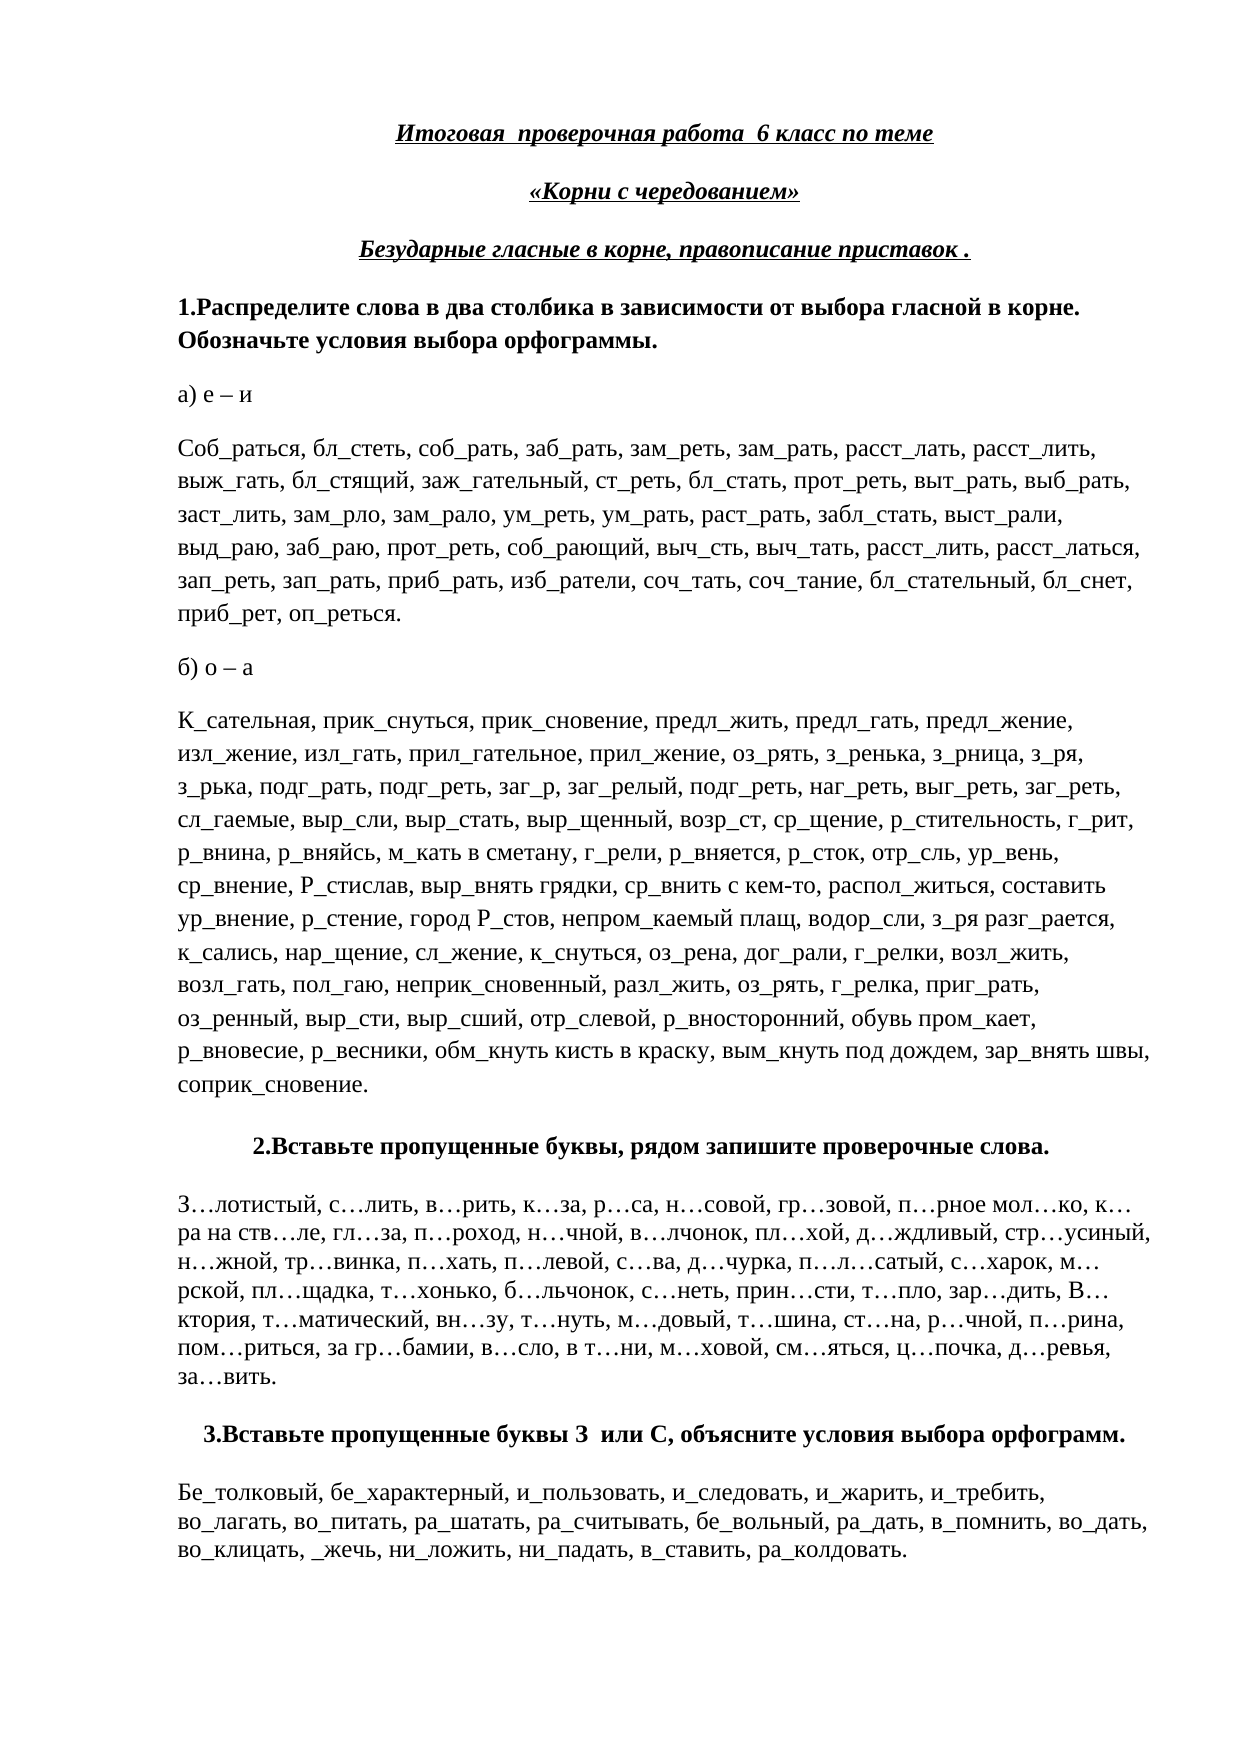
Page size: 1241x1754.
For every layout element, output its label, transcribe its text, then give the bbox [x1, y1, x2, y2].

text 3.Вставьте пропущенные буквы З или С, объясните условия выбора орфограмм. [177, 1419, 1152, 1448]
text Итоговая проверочная работа 6 класс по теме [177, 118, 1152, 147]
text 2.Вставьте пропущенные буквы, рядом запишите проверочные слова. [252, 1131, 1152, 1159]
text З…лотистый, с…лить, в…рить, к…за, р…са, н…совой, гр…зовой, п…рное мол…ко, к…ра на ств…ле, гл…за, п…роход, н…чной, в…лчонок, пл…хой, д…ждливый, стр…усиный, н…жной, тр…винка, п…хать, п…левой, с…ва, д…чурка, п…л…сатый, с…харок, м…рской, пл…щадка, т…хонько, б…льчонок, с…неть, прин…сти, т…пло, зар…дить, В…ктория, т…матический, вн…зу, т…нуть, м…довый, т…шина, ст…на, р…чной, п…рина, пом…риться, за гр…бамии, в…сло, в т…ни, м…ховой, см…яться, ц…почка, д…ревья, за…вить. [177, 1189, 1152, 1390]
text 1.Распределите слова в два столбика в зависимости от выбора гласной в корне. Обозначьте условия выбора орфограммы. [177, 292, 1152, 354]
text «Корни с чередованием» [177, 176, 1152, 205]
text Бе_толковый, бе_характерный, и_пользовать, и_следовать, и_жарить, и_требить, во_лагать, во_питать, ра_шатать, ра_считывать, бе_вольный, ра_дать, в_помнить, во_дать, во_клицать, _жечь, ни_ложить, ни_падать, в_ставить, ра_колдовать. [177, 1477, 1152, 1563]
text К_сательная, прик_снуться, прик_сновение, предл_жить, предл_гать, предл_жение, изл_жение, изл_гать, прил_гательное, прил_жение, оз_рять, з_ренька, з_рница, з_ря, з_рька, подг_рать, подг_реть, заг_р, заг_релый, подг_реть, наг_реть, выг_реть, заг_реть, сл_гаемые, выр_сли, выр_стать, выр_щенный, возр_ст, ср_щение, р_стительность, г_рит, р_внина, р_вняйсь, м_кать в сметану, г_рели, р_вняется, р_сток, отр_сль, ур_вень, ср_внение, Р_стислав, выр_внять грядки, ср_внить с кем-то, распол_житься, составить ур_внение, р_стение, город Р_стов, непром_каемый плащ, водор_сли, з_ря разг_рается, к_сались, нар_щение, сл_жение, к_снуться, оз_рена, дог_рали, г_релки, возл_жить, возл_гать, пол_гаю, неприк_сновенный, разл_жить, оз_рять, г_релка, приг_рать, оз_ренный, выр_сти, выр_сший, отр_слевой, р_вносторонний, обувь пром_кает, р_вновесие, р_весники, обм_кнуть кисть в краску, вым_кнуть под дождем, зар_внять швы, соприк_сновение. [177, 705, 1152, 1097]
text а) е – и [177, 379, 1152, 407]
text Безударные гласные в корне, правописание приставок . [177, 234, 1152, 263]
text б) о – а [177, 652, 1152, 680]
text Соб_раться, бл_стеть, соб_рать, заб_рать, зам_реть, зам_рать, расст_лать, расст_лить, выж_гать, бл_стящий, заж_гательный, ст_реть, бл_стать, прот_реть, выт_рать, выб_рать, заст_лить, зам_рло, зам_рало, ум_реть, ум_рать, раст_рать, забл_стать, выст_рали, выд_раю, заб_раю, прот_реть, соб_рающий, выч_сть, выч_тать, расст_лить, расст_латься, зап_реть, зап_рать, приб_рать, изб_ратели, соч_тать, соч_тание, бл_стательный, бл_снет, приб_рет, оп_реться. [177, 433, 1152, 626]
